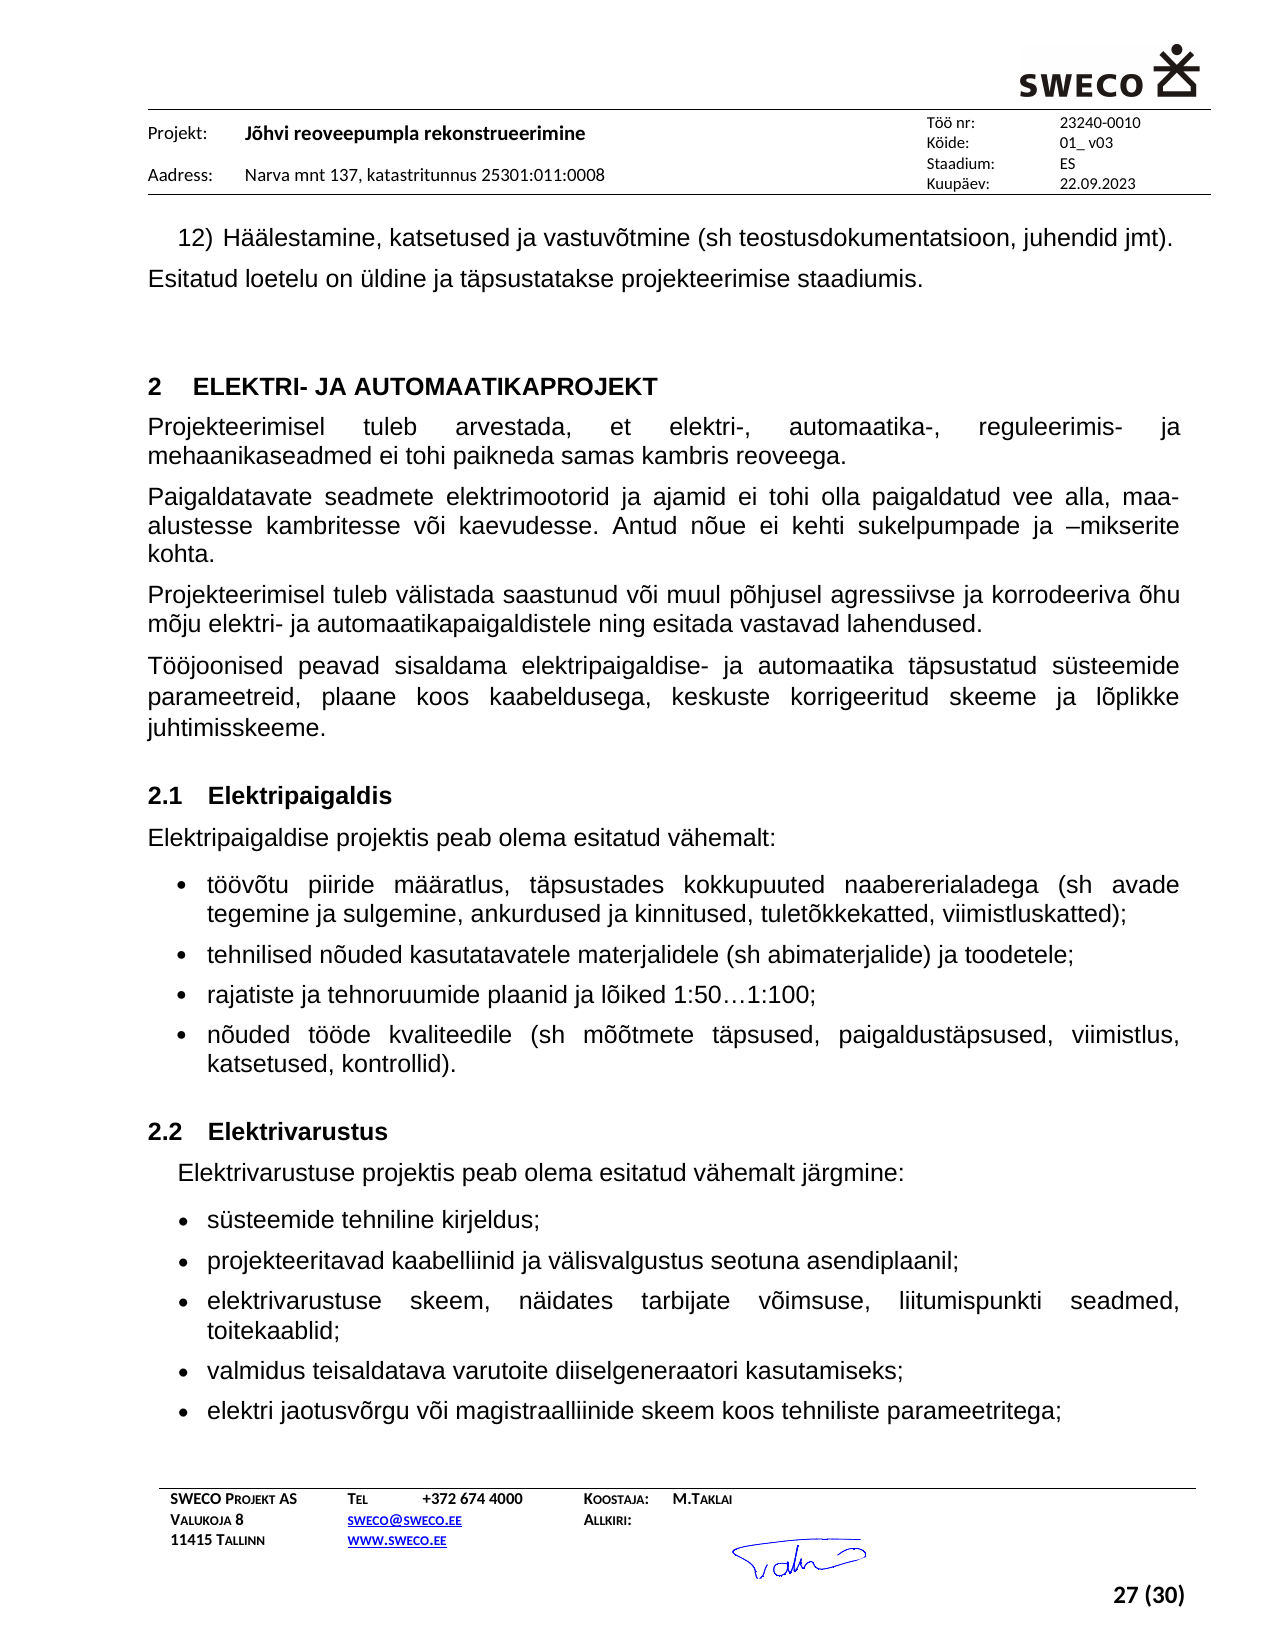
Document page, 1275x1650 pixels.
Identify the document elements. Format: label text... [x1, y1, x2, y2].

list rajatiste ja tehnoruumide plaanid ja lõiked 1:50…1:100; [177, 980, 1181, 1009]
text Elektripaigaldise projektis peab olema esitatud vähemalt: [147, 823, 1181, 851]
subtitle ELEKTRI- JA AUTOMAATIKAPROJEKT [148, 372, 1186, 400]
subtitle Elektrivarustus [148, 1117, 1186, 1145]
picture [1020, 44, 1200, 97]
list nõuded tööde kvaliteedile (sh mõõtmete täpsused, paigaldustäpsused, viimistlus, katsetused, kontrollid). [177, 1020, 1181, 1078]
text Projekteerimisel tuleb arvestada, et elektri-, automaatika-, reguleerimis- ja mehaanikaseadmed ei tohi paikneda samas kambris reoveega. [147, 413, 1182, 470]
list valmidus teisaldatava varutoite diiselgeneraatori kasutamiseks; [177, 1356, 1181, 1385]
list elektrivarustuse skeem, näidates tarbijate võimsuse, liitumispunkti seadmed, toitekaablid; [177, 1286, 1181, 1345]
list tehnilised nõuded kasutatavatele materjalidele (sh abimaterjalide) ja toodetele; [177, 940, 1181, 969]
text Elektrivarustuse projektis peab olema esitatud vähemalt järgmine: [177, 1158, 1181, 1187]
list elektri jaotusvõrgu või magistraalliinide skeem koos tehniliste parameetritega; [177, 1396, 1181, 1426]
list projekteeritavad kaabelliinid ja välisvalgustus seotuna asendiplaanil; [177, 1246, 1181, 1275]
list Häälestamine, katsetused ja vastuvõtmine (sh teostusdokumentatsioon, juhendid jmt). [177, 223, 1186, 252]
text Esitatud loetelu on üldine ja täpsustatakse projekteerimise staadiumis. [148, 264, 1186, 293]
text Tööjoonised peavad sisaldama elektripaigaldise- ja automaatika täpsustatud süsteemide parameetreid, plaane koos kaabeldusega, keskuste korrigeeritud skeeme ja lõplikke juhtimisskeeme. [147, 651, 1181, 742]
list töövõtu piiride määratlus, täpsustades kokkupuuted naabererialadega (sh avade tegemine ja sulgemine, ankurdused ja kinnitused, tuletõkkekatted, viimistluskatted); [177, 870, 1181, 927]
text Projekteerimisel tuleb välistada saastunud või muul põhjusel agressiivse ja korrodeeriva õhu mõju elektri- ja automaatikapaigaldistele ning esitada vastavad lahendused. [147, 581, 1182, 638]
list süsteemide tehniline kirjeldus; [177, 1206, 1181, 1235]
text Paigaldatavate seadmete elektrimootorid ja ajamid ei tohi olla paigaldatud vee alla, maa-alustesse kambritesse või kaevudesse. Antud nõue ei kehti sukelpumpade ja –mikserite kohta. [147, 483, 1182, 568]
subtitle Elektripaigaldis [148, 781, 1186, 810]
